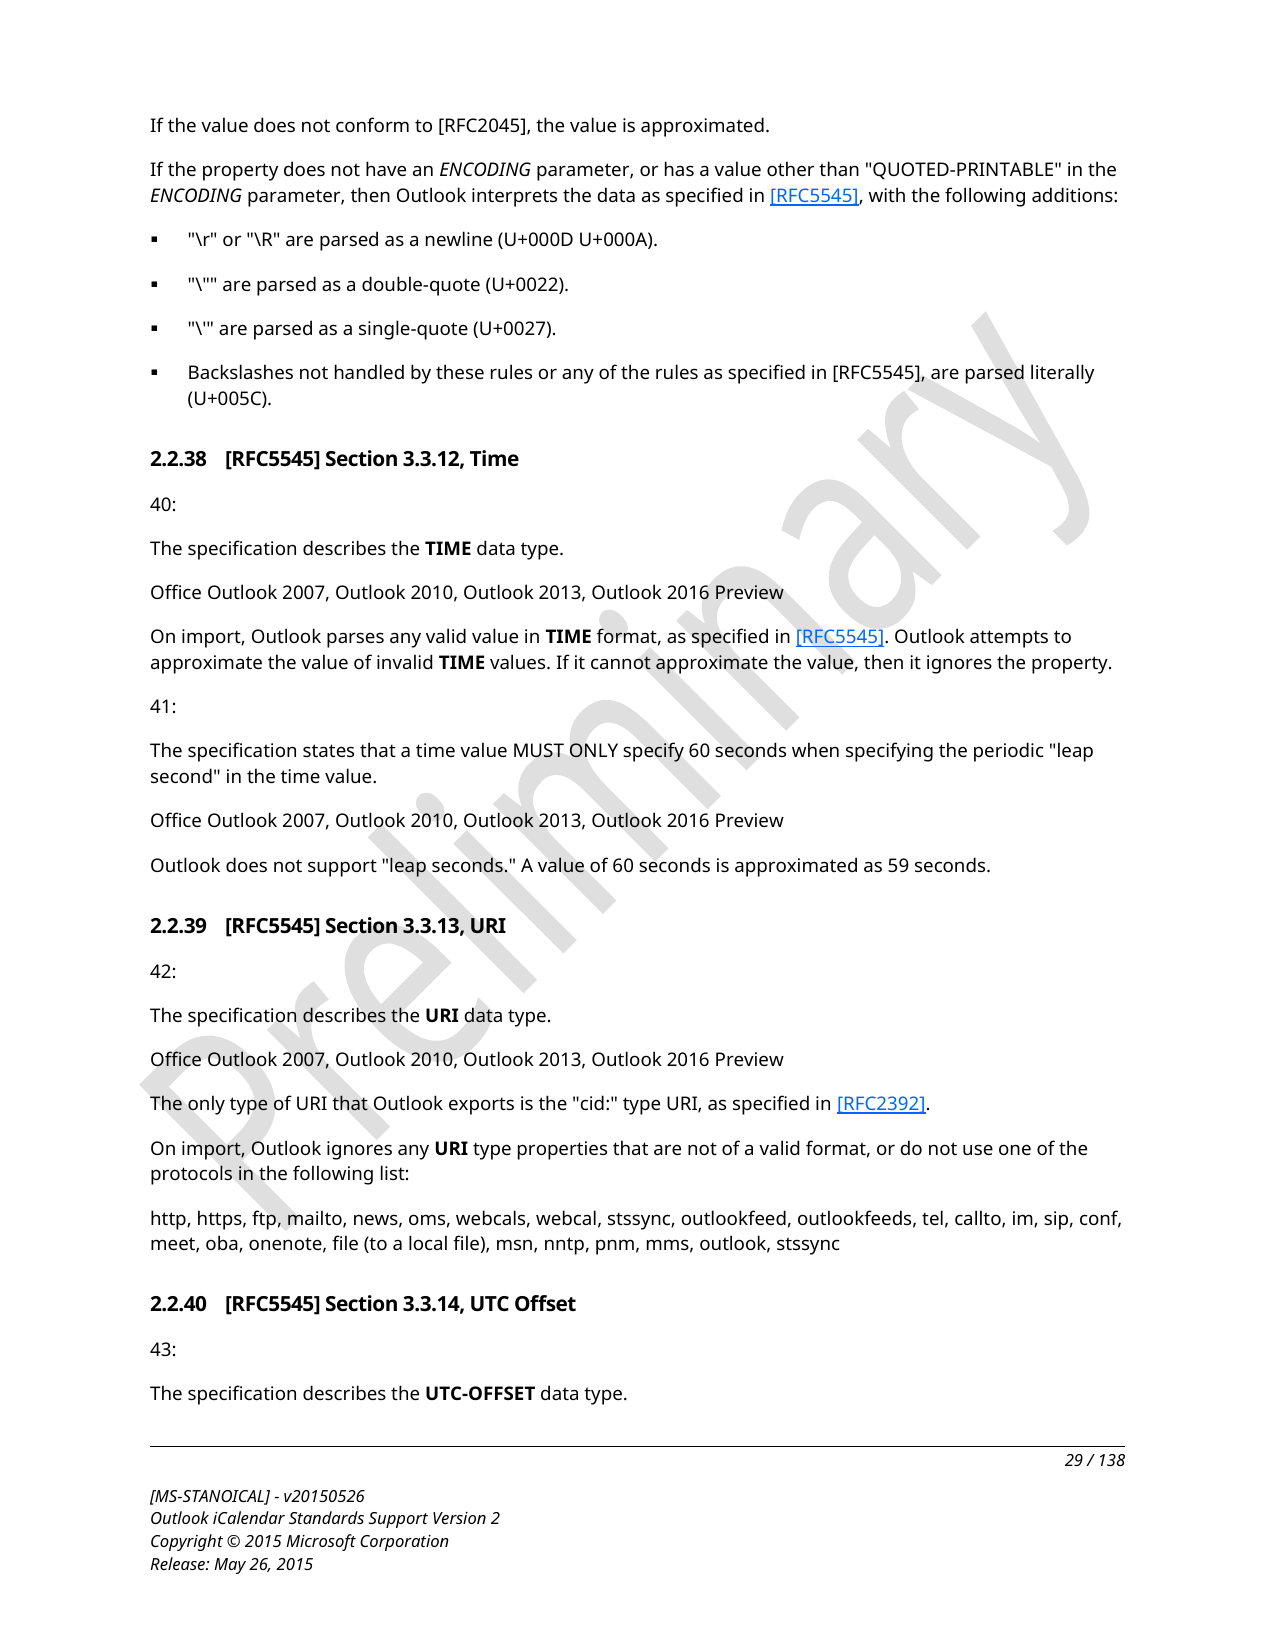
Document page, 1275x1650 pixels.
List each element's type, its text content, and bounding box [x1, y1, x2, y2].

list Backslashes not handled by these rules or any of the rules as specified in [RFC5545], are parsed literally (U+005C). [150, 359, 1125, 410]
text V0042: [150, 958, 1125, 983]
text V0043: [150, 1336, 1125, 1362]
text The specification describes the URI data type. [150, 1002, 1125, 1028]
text The specification states that a time value MUST ONLY specify 60 seconds when specifying the periodic "leap second" in the time value. [150, 738, 1125, 789]
text V0040: [150, 491, 1125, 516]
list "\'" are parsed as a single-quote (U+0027). [150, 315, 1125, 341]
text Office Outlook 2007, Outlook 2010, Outlook 2013, Outlook 2016 Preview [150, 808, 1125, 833]
text On import, Outlook ignores any URI type properties that are not of a valid format, or do not use one of the protocols in the following list: [150, 1135, 1125, 1186]
list "\"" are parsed as a double-quote (U+0022). [150, 271, 1125, 296]
text The specification describes the TIME data type. [150, 535, 1125, 561]
text If the value does not conform to [RFC2045], the value is approximated. [150, 112, 1125, 138]
text On import, Outlook parses any valid value in TIME format, as specified in [RFC5545]. Outlook attempts to approximate the value of invalid TIME values. If it cannot approximate the value, then it ignores the property. [150, 624, 1125, 675]
text http, https, ftp, mailto, news, oms, webcals, webcal, stssync, outlookfeed, outlookfeeds, tel, callto, im, sip, conf, meet, oba, onenote, file (to a local file), msn, nntp, pnm, mms, outlook, stssync [150, 1205, 1125, 1256]
text If the property does not have an ENCODING parameter, or has a value other than "QUOTED-PRINTABLE" in the ENCODING parameter, then Outlook interprets the data as specified in [RFC5545], with the following additions: [150, 157, 1125, 208]
text The only type of URI that Outlook exports is the "cid:" type URI, as specified in [RFC2392]. [150, 1091, 1125, 1116]
text Office Outlook 2007, Outlook 2010, Outlook 2013, Outlook 2016 Preview [150, 579, 1125, 605]
text The specification describes the UTC-OFFSET data type. [150, 1381, 1125, 1406]
subtitle [RFC5545] Section 3.3.12, Time [150, 444, 1125, 472]
subtitle [RFC5545] Section 3.3.13, URI [150, 911, 1125, 939]
list "\r" or "\R" are parsed as a newline (U+000D U+000A). [150, 227, 1125, 252]
text Office Outlook 2007, Outlook 2010, Outlook 2013, Outlook 2016 Preview [150, 1046, 1125, 1072]
text Outlook does not support "leap seconds." A value of 60 seconds is approximated as 59 seconds. [150, 852, 1125, 877]
text V0041: [150, 693, 1125, 719]
subtitle [RFC5545] Section 3.3.14, UTC Offset [150, 1289, 1125, 1318]
